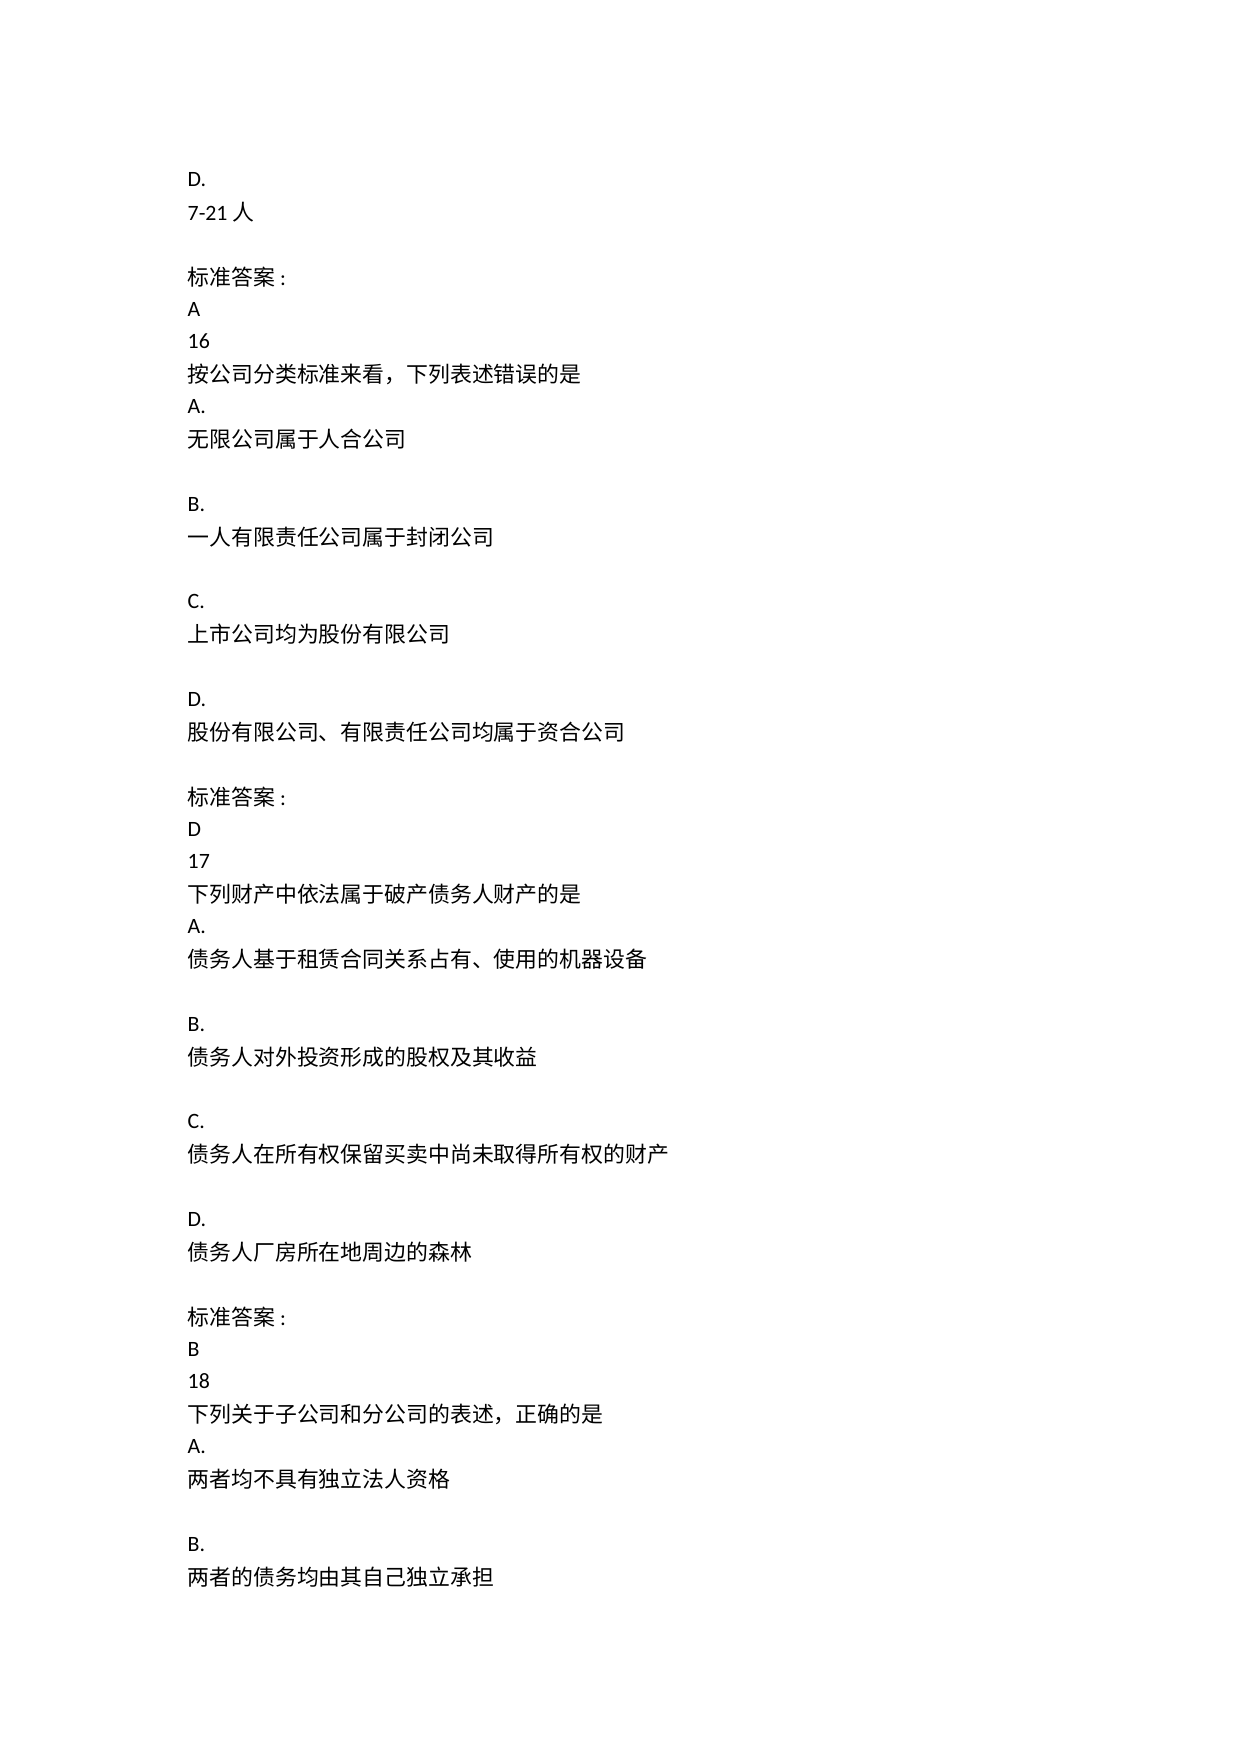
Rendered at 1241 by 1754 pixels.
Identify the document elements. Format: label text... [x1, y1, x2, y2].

text A. [187, 1429, 1053, 1462]
text D. [187, 682, 1053, 714]
text 标准答案 : [187, 259, 1053, 292]
text 债务人对外投资形成的股权及其收益 [187, 1039, 1053, 1072]
text 按公司分类标准来看，下列表述错误的是 [187, 357, 1053, 389]
text 上市公司均为股份有限公司 [187, 617, 1053, 649]
text 18 [187, 1364, 1053, 1397]
text C. [187, 584, 1053, 617]
text C. [187, 1104, 1053, 1137]
text 债务人在所有权保留买卖中尚未取得所有权的财产 [187, 1137, 1053, 1169]
text 两者的债务均由其自己独立承担 [187, 1559, 1053, 1592]
text 7-21人 [187, 194, 1053, 227]
text 无限公司属于人合公司 [187, 422, 1053, 454]
text 股份有限公司、有限责任公司均属于资合公司 [187, 714, 1053, 747]
text 下列关于子公司和分公司的表述，正确的是 [187, 1397, 1053, 1429]
text 债务人基于租赁合同关系占有、使用的机器设备 [187, 942, 1053, 974]
text 17 [187, 844, 1053, 877]
text 一人有限责任公司属于封闭公司 [187, 519, 1053, 552]
text D [187, 812, 1053, 844]
text A [187, 292, 1053, 324]
text 标准答案 : [187, 779, 1053, 812]
text B. [187, 1007, 1053, 1039]
text 债务人厂房所在地周边的森林 [187, 1234, 1053, 1267]
text D. [187, 162, 1053, 194]
text 两者均不具有独立法人资格 [187, 1462, 1053, 1494]
text A. [187, 389, 1053, 422]
text B [187, 1332, 1053, 1364]
text B. [187, 1527, 1053, 1559]
text D. [187, 1202, 1053, 1234]
text B. [187, 487, 1053, 519]
text A. [187, 909, 1053, 942]
text 16 [187, 324, 1053, 357]
text 下列财产中依法属于破产债务人财产的是 [187, 877, 1053, 909]
text 标准答案 : [187, 1299, 1053, 1332]
